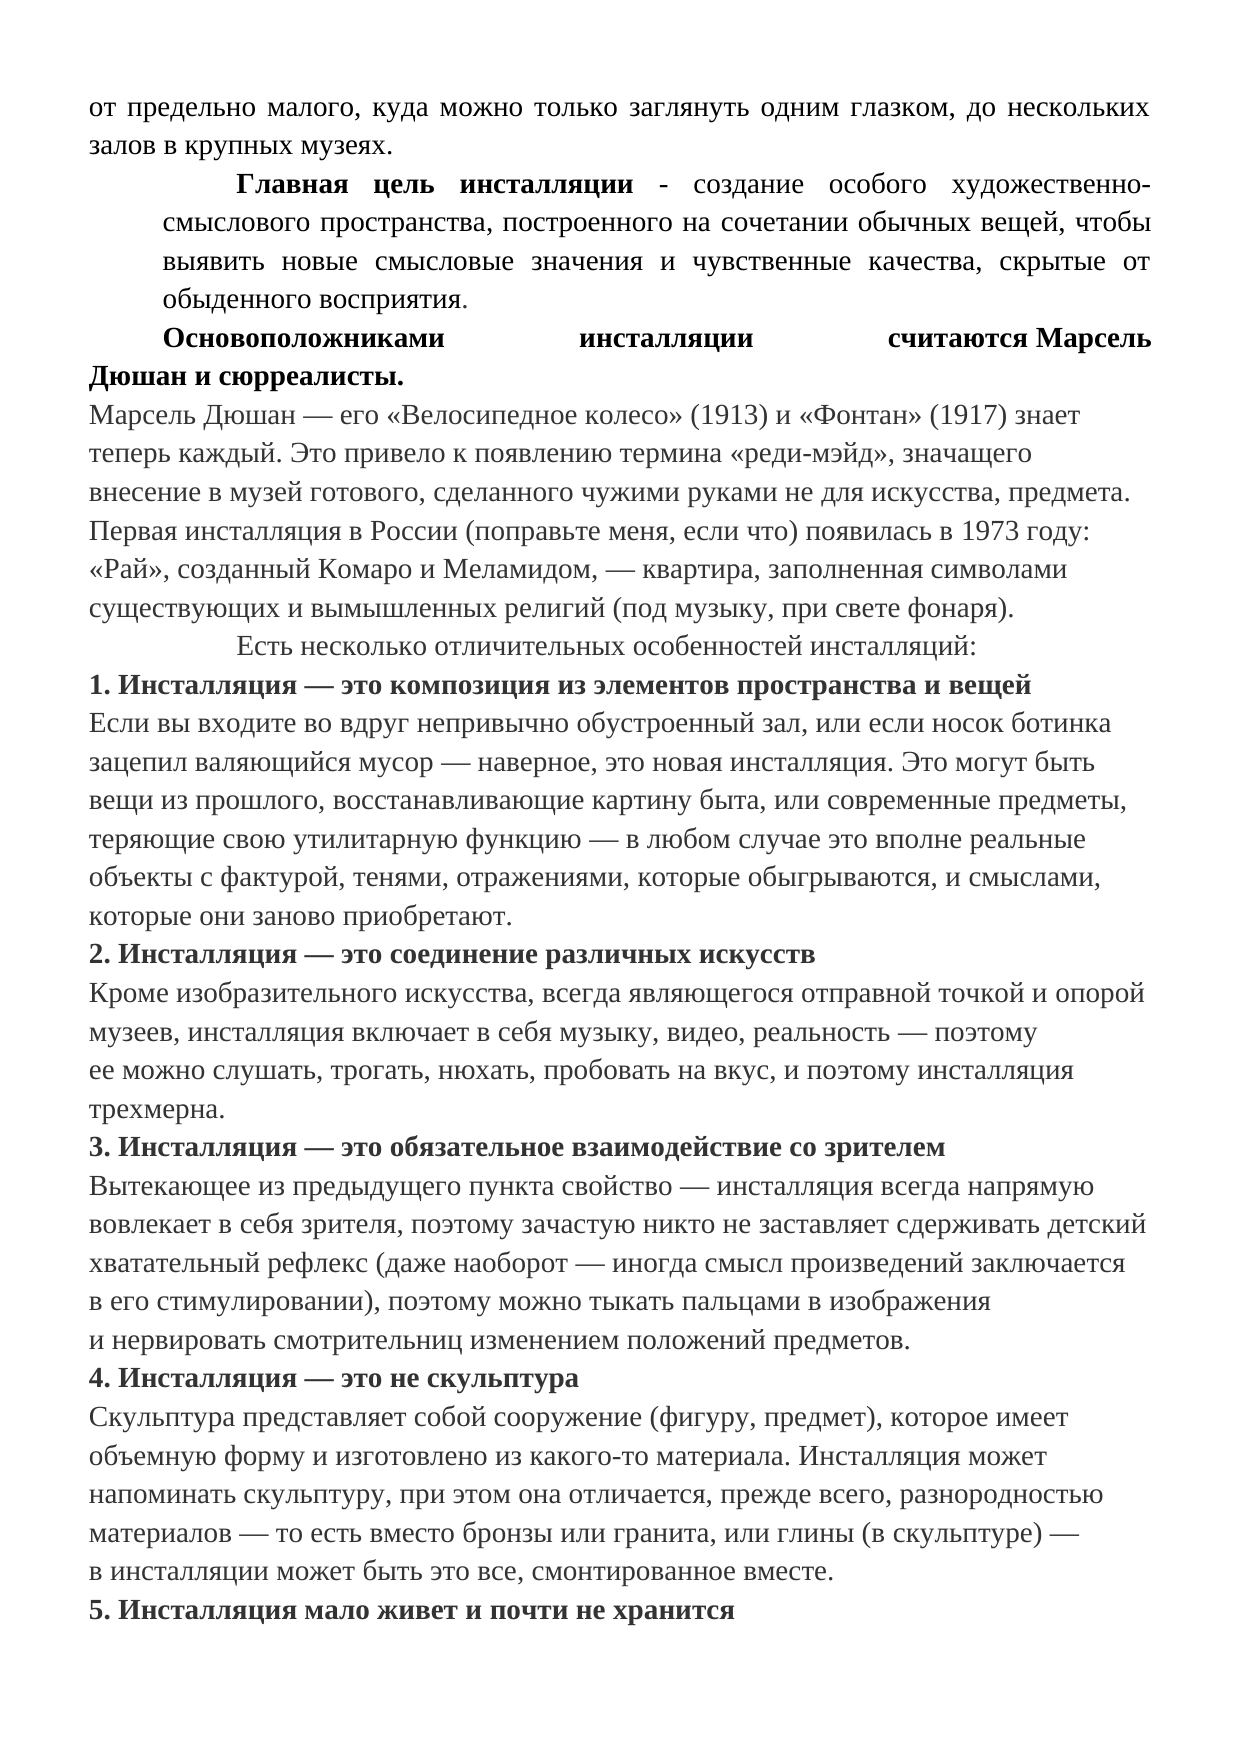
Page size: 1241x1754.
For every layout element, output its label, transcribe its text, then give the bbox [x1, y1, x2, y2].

text Вытекающее из предыдущего пункта свойство — инсталляция всегда напрямую вовлекает в себя зрителя, поэтому зачастую никто не заставляет сдерживать детский хватательный рефлекс (даже наоборот — иногда смысл произведений заключается в его стимулировании), поэтому можно тыкать пальцами в изображения и нервировать смотрительниц изменением положений предметов. [89, 1168, 1152, 1356]
text 2. Инсталляция — это соединение различных искусств [89, 937, 1152, 970]
text 5. Инсталляция мало живет и почти не хранится [89, 1592, 1152, 1625]
text Скульптура представляет собой сооружение (фигуру, предмет), которое имеет объемную форму и изготовлено из какого-то материала. Инсталляция может напоминать скульптуру, при этом она отличается, прежде всего, разнородностью материалов — то есть вместо бронзы или гранита, или глины (в скульптуре) — в инсталляции может быть это все, смонтированное вместе. [89, 1399, 1152, 1587]
text 4. Инсталляция — это не скульптура [89, 1361, 1152, 1394]
text Есть несколько отличительных особенностей инсталляций: [162, 628, 1152, 662]
text 1. Инсталляция — это композиция из элементов пространства и вещей [89, 667, 1152, 700]
text Марсель Дюшан — его «Велосипедное колесо» (1913) и «Фонтан» (1917) знает теперь каждый. Это привело к появлению термина «реди-мэйд», значащего внесение в музей готового, сделанного чужими руками не для искусства, предмета. Первая инсталляция в России (поправьте меня, если что) появилась в 1973 году: «Рай», созданный Комаро и Меламидом, — квартира, заполненная символами существующих и вымышленных религий (под музыку, при свете фонаря). [89, 397, 1152, 623]
text Главная цель инсталляции - создание особого художественно-смыслового пространства, построенного на сочетании обычных вещей, чтобы выявить новые смысловые значения и чувственные качества, скрытые от обыденного восприятия. [162, 166, 1152, 315]
text Кроме изобразительного искусства, всегда являющегося отправной точкой и опорой музеев, инсталляция включает в себя музыку, видео, реальность — поэтому ее можно слушать, трогать, нюхать, пробовать на вкус, и поэтому инсталляция трехмерна. [89, 975, 1152, 1124]
text 3. Инсталляция — это обязательное взаимодействие со зрителем [89, 1129, 1152, 1163]
text Если вы входите во вдруг непривычно обустроенный зал, или если носок ботинка зацепил валяющийся мусор — наверное, это новая инсталляция. Это могут быть вещи из прошлого, восстанавливающие картину быта, или современные предметы, теряющие свою утилитарную функцию — в любом случае это вполне реальные объекты с фактурой, тенями, отражениями, которые обыгрываются, и смыслами, которые они заново приобретают. [89, 705, 1152, 932]
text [89, 89, 1152, 161]
text Основоположниками инсталляции считаются Марсель Дюшан и сюрреалисты. [89, 320, 1152, 392]
